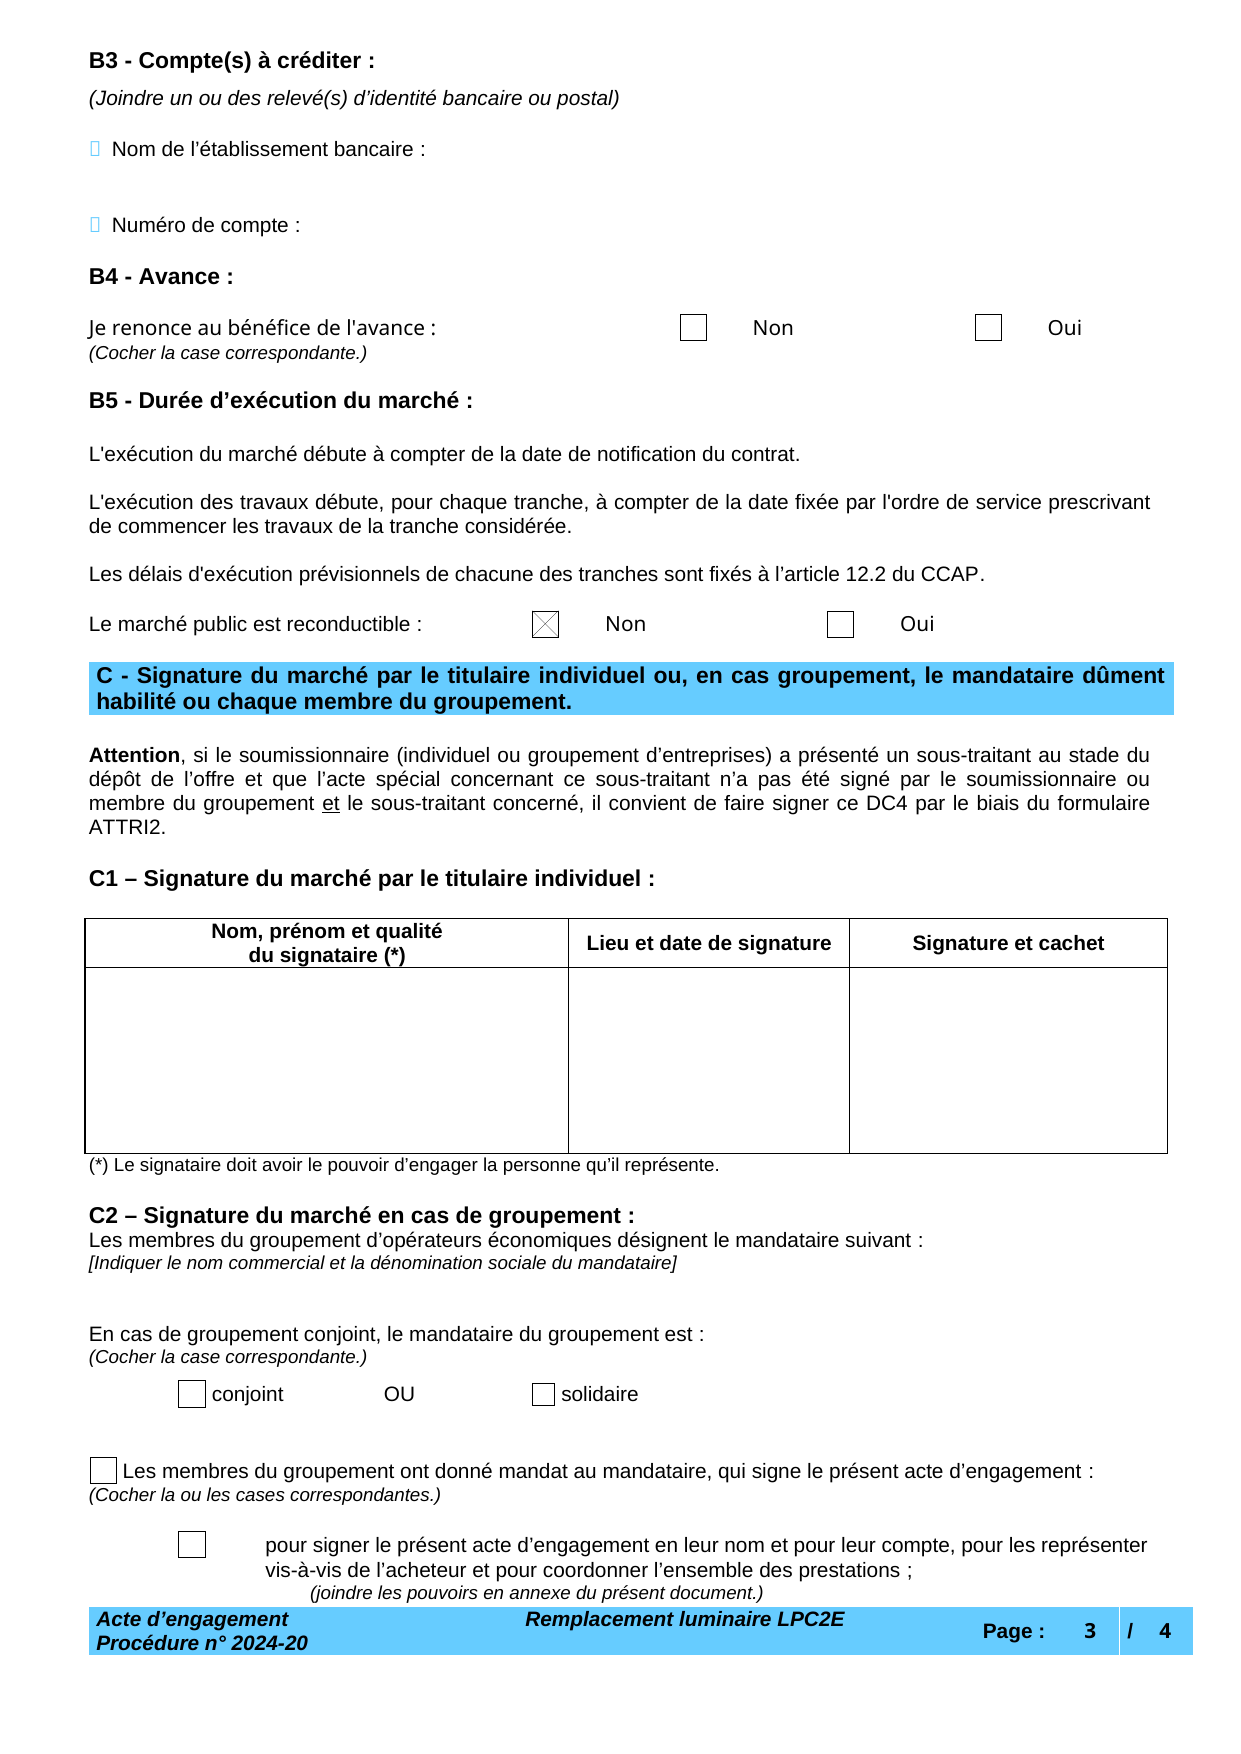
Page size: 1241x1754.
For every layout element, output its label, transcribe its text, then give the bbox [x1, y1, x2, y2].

text (Cocher la case correspondante.) [89, 342, 1152, 363]
text  Nom de l’établissement bancaire : [89, 134, 1152, 162]
table_cell [86, 968, 568, 1153]
text Je renonce au bénéfice de l'avance : Non Oui [89, 313, 1152, 342]
text Attention, si le soumissionnaire (individuel ou groupement d’entreprises) a présenté un sous-traitant au stade du dépôt de l’offre et que l’acte spécial concernant ce sous-traitant n’a pas été signé par le soumissionnaire ou membre du groupement et le sous-traitant concerné, il convient de faire signer ce DC4 par le biais du formulaire ATTRI2. [89, 743, 1152, 839]
text En cas de groupement conjoint, le mandataire du groupement est : [89, 1321, 1152, 1345]
text L'exécution du marché débute à compter de la date de notification du contrat. [89, 442, 1152, 466]
table_header Lieu et date de signature [569, 919, 849, 967]
text B3 - Compte(s) à créditer : [89, 47, 1152, 74]
text B4 - Avance : [89, 263, 1152, 289]
text pour signer le présent acte d’engagement en leur nom et pour leur compte, pour les représenter vis-à-vis de l’acheteur et pour coordonner l’ensemble des prestations ; [89, 1530, 1152, 1582]
text L'exécution des travaux débute, pour chaque tranche, à compter de la date fixée par l'ordre de service prescrivant de commencer les travaux de la tranche considérée. [89, 490, 1152, 538]
table_cell [569, 968, 849, 1153]
table_header Signature et cachet [850, 919, 1167, 967]
table_header Nom, prénom et qualité du signataire (*) [86, 919, 568, 967]
text Les délais d'exécution prévisionnels de chacune des tranches sont fixés à l’article 12.2 du CCAP. [89, 562, 1152, 586]
text (*) Le signataire doit avoir le pouvoir d’engager la personne qu’il représente. [89, 1154, 1152, 1175]
text Les membres du groupement ont donné mandat au mandataire, qui signe le présent acte d’engagement : [89, 1456, 1152, 1484]
text (Cocher la case correspondante.) [89, 1345, 1152, 1367]
text (Cocher la ou les cases correspondantes.) [89, 1484, 1152, 1506]
subtitle B5 - Durée d’exécution du marché : [89, 387, 1152, 413]
text [Indiquer le nom commercial et la dénomination sociale du mandataire] [89, 1252, 1152, 1273]
text conjoint OU solidaire [89, 1379, 1152, 1408]
text C2 – Signature du marché en cas de groupement : [89, 1202, 1152, 1228]
text Les membres du groupement d’opérateurs économiques désignent le mandataire suivant : [89, 1228, 1152, 1252]
table_header C - Signature du marché par le titulaire individuel ou, en cas groupement, le mandataire dûment habilité ou chaque membre du groupement. [89, 662, 1174, 715]
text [89, 1582, 1152, 1604]
text  Numéro de compte : [89, 210, 1152, 239]
text Le marché public est reconductible : Non Oui [89, 609, 1152, 638]
table_cell [850, 968, 1167, 1153]
text C1 – Signature du marché par le titulaire individuel : [89, 865, 1152, 892]
text (Joindre un ou des relevé(s) d’identité bancaire ou postal) [89, 86, 1152, 110]
